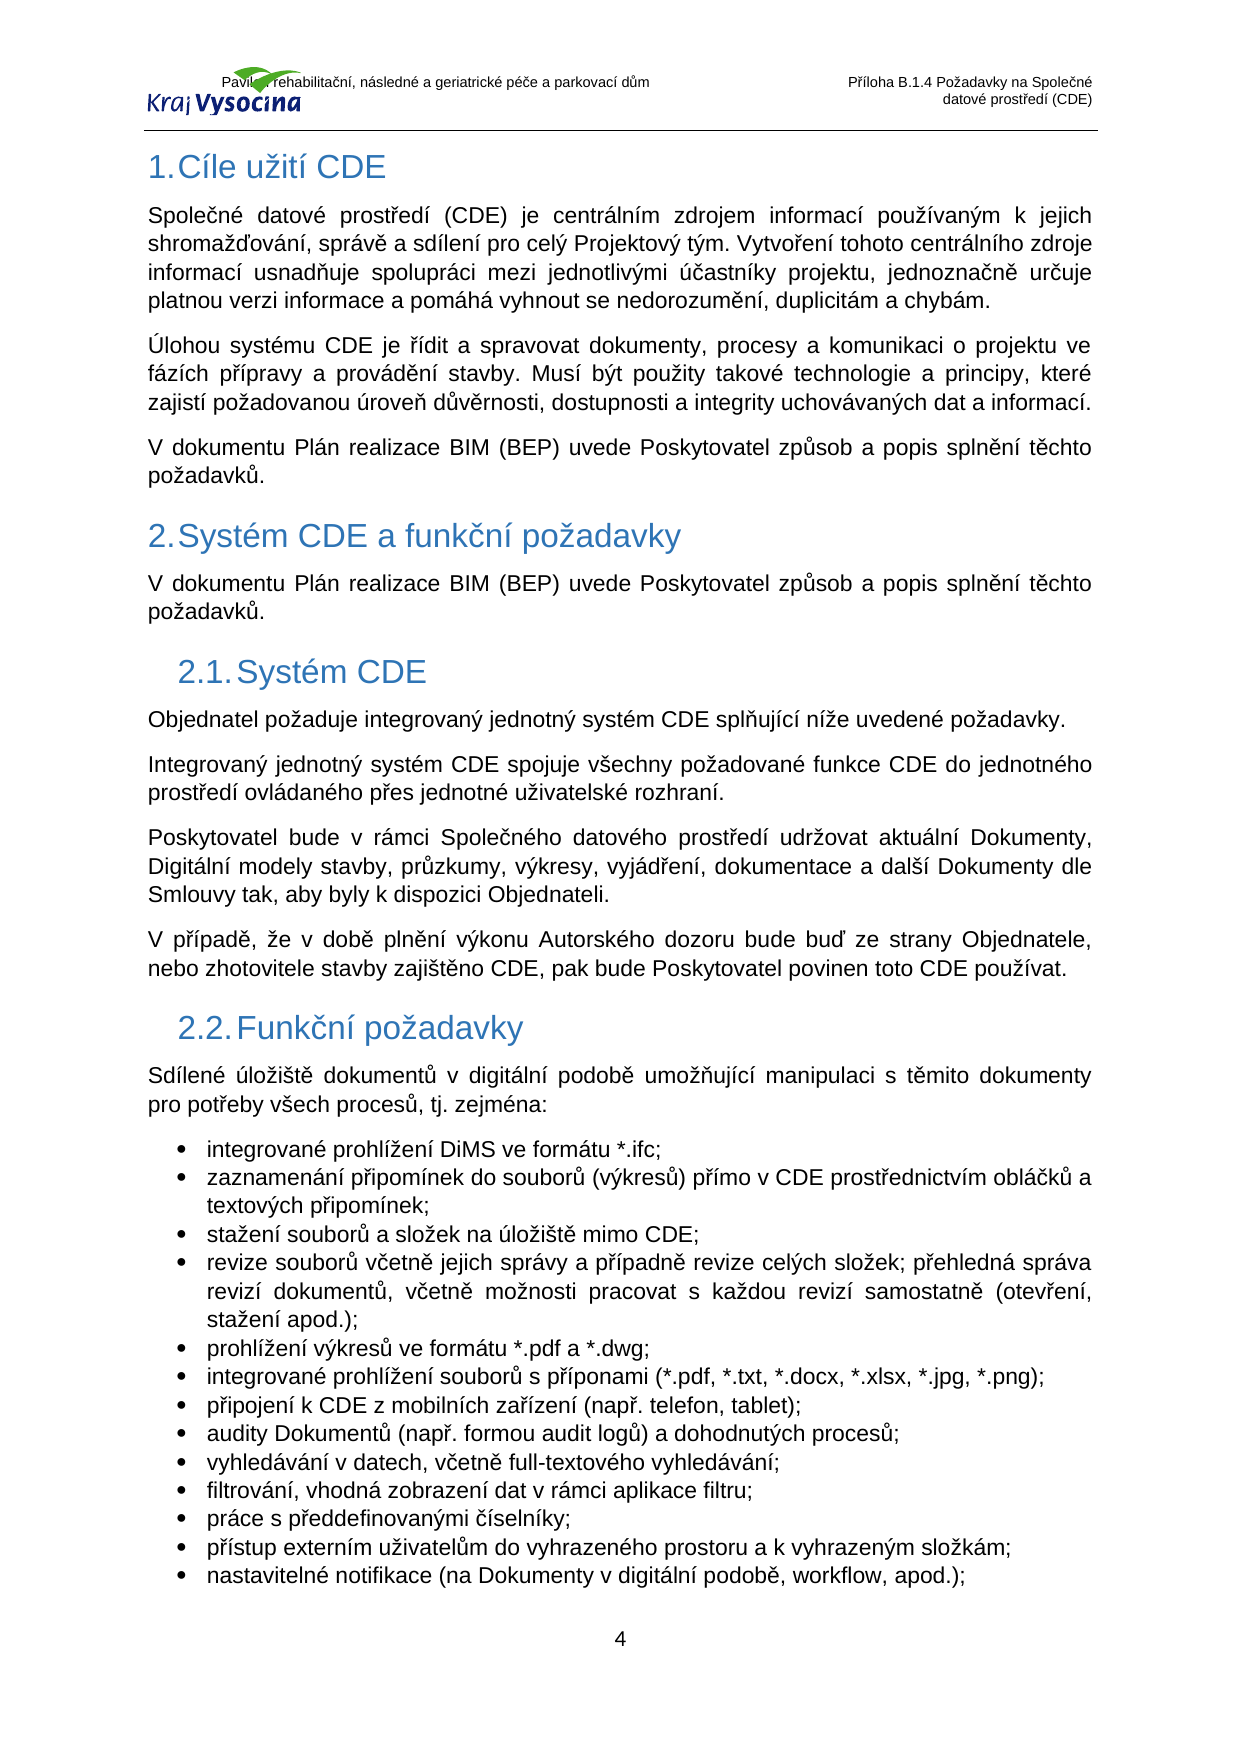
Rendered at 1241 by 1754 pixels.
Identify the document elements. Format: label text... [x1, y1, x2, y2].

list práce s předdefinovanými číselníky; [177, 1505, 1093, 1532]
text Úlohou systému CDE je řídit a spravovat dokumenty, procesy a komunikaci o projektu ve fázích přípravy a provádění stavby. Musí být použity takové technologie a principy, které zajistí požadovanou úroveň důvěrnosti, dostupnosti a integrity uchovávaných dat a informací. [148, 332, 1093, 415]
list integrované prohlížení souborů s příponami (*.pdf, *.txt, *.docx, *.xlsx, *.jpg, *.png); [177, 1363, 1093, 1389]
list stažení souborů a složek na úložiště mimo CDE; [177, 1221, 1093, 1247]
text Poskytovatel bude v rámci Společného datového prostředí udržovat aktuální Dokumenty, Digitální modely stavby, průzkumy, výkresy, vyjádření, dokumentace a další Dokumenty dle Smlouvy tak, aby byly k dispozici Objednateli. [148, 824, 1093, 907]
subtitle Cíle užití CDE [148, 148, 1093, 186]
text Objednatel požaduje integrovaný jednotný systém CDE splňující níže uvedené požadavky. [148, 706, 1093, 732]
text Společné datové prostředí (CDE) je centrálním zdrojem informací používaným k jejich shromažďování, správě a sdílení pro celý Projektový tým. Vytvoření tohoto centrálního zdroje informací usnadňuje spolupráci mezi jednotlivými účastníky projektu, jednoznačně určuje platnou verzi informace a pomáhá vyhnout se nedorozumění, duplicitám a chybám. [148, 202, 1093, 313]
list revize souborů včetně jejich správy a případně revize celých složek; přehledná správa revizí dokumentů, včetně možnosti pracovat s každou revizí samostatně (otevření, stažení apod.); [177, 1249, 1093, 1333]
list zaznamenání připomínek do souborů (výkresů) přímo v CDE prostřednictvím obláčků a textových připomínek; [177, 1164, 1093, 1219]
text V dokumentu Plán realizace BIM (BEP) uvede Poskytovatel způsob a popis splnění těchto požadavků. [148, 570, 1093, 624]
list audity Dokumentů (např. formou audit logů) a dohodnutých procesů; [177, 1420, 1093, 1446]
list připojení k CDE z mobilních zařízení (např. telefon, tablet); [177, 1392, 1093, 1418]
text Sdílené úložiště dokumentů v digitální podobě umožňující manipulaci s těmito dokumenty pro potřeby všech procesů, tj. zejména: [148, 1062, 1093, 1117]
text Integrovaný jednotný systém CDE spojuje všechny požadované funkce CDE do jednotného prostředí ovládaného přes jednotné uživatelské rozhraní. [148, 751, 1093, 806]
text V případě, že v době plnění výkonu Autorského dozoru bude buď ze strany Objednatele, nebo zhotovitele stavby zajištěno CDE, pak bude Poskytovatel povinen toto CDE používat. [148, 926, 1093, 981]
list přístup externím uživatelům do vyhrazeného prostoru a k vyhrazeným složkám; [177, 1534, 1093, 1560]
subtitle Systém CDE [177, 652, 1093, 690]
subtitle Funkční požadavky [177, 1008, 1093, 1047]
list integrované prohlížení DiMS ve formátu *.ifc; [177, 1136, 1093, 1162]
list filtrování, vhodná zobrazení dat v rámci aplikace filtru; [177, 1477, 1093, 1503]
list vyhledávání v datech, včetně full-textového vyhledávání; [177, 1448, 1093, 1475]
list nastavitelné notifikace (na Dokumenty v digitální podobě, workflow, apod.); [177, 1562, 1093, 1588]
text V dokumentu Plán realizace BIM (BEP) uvede Poskytovatel způsob a popis splnění těchto požadavků. [148, 434, 1093, 489]
list prohlížení výkresů ve formátu *.pdf a *.dwg; [177, 1335, 1093, 1361]
subtitle Systém CDE a funkční požadavky [148, 516, 1093, 554]
